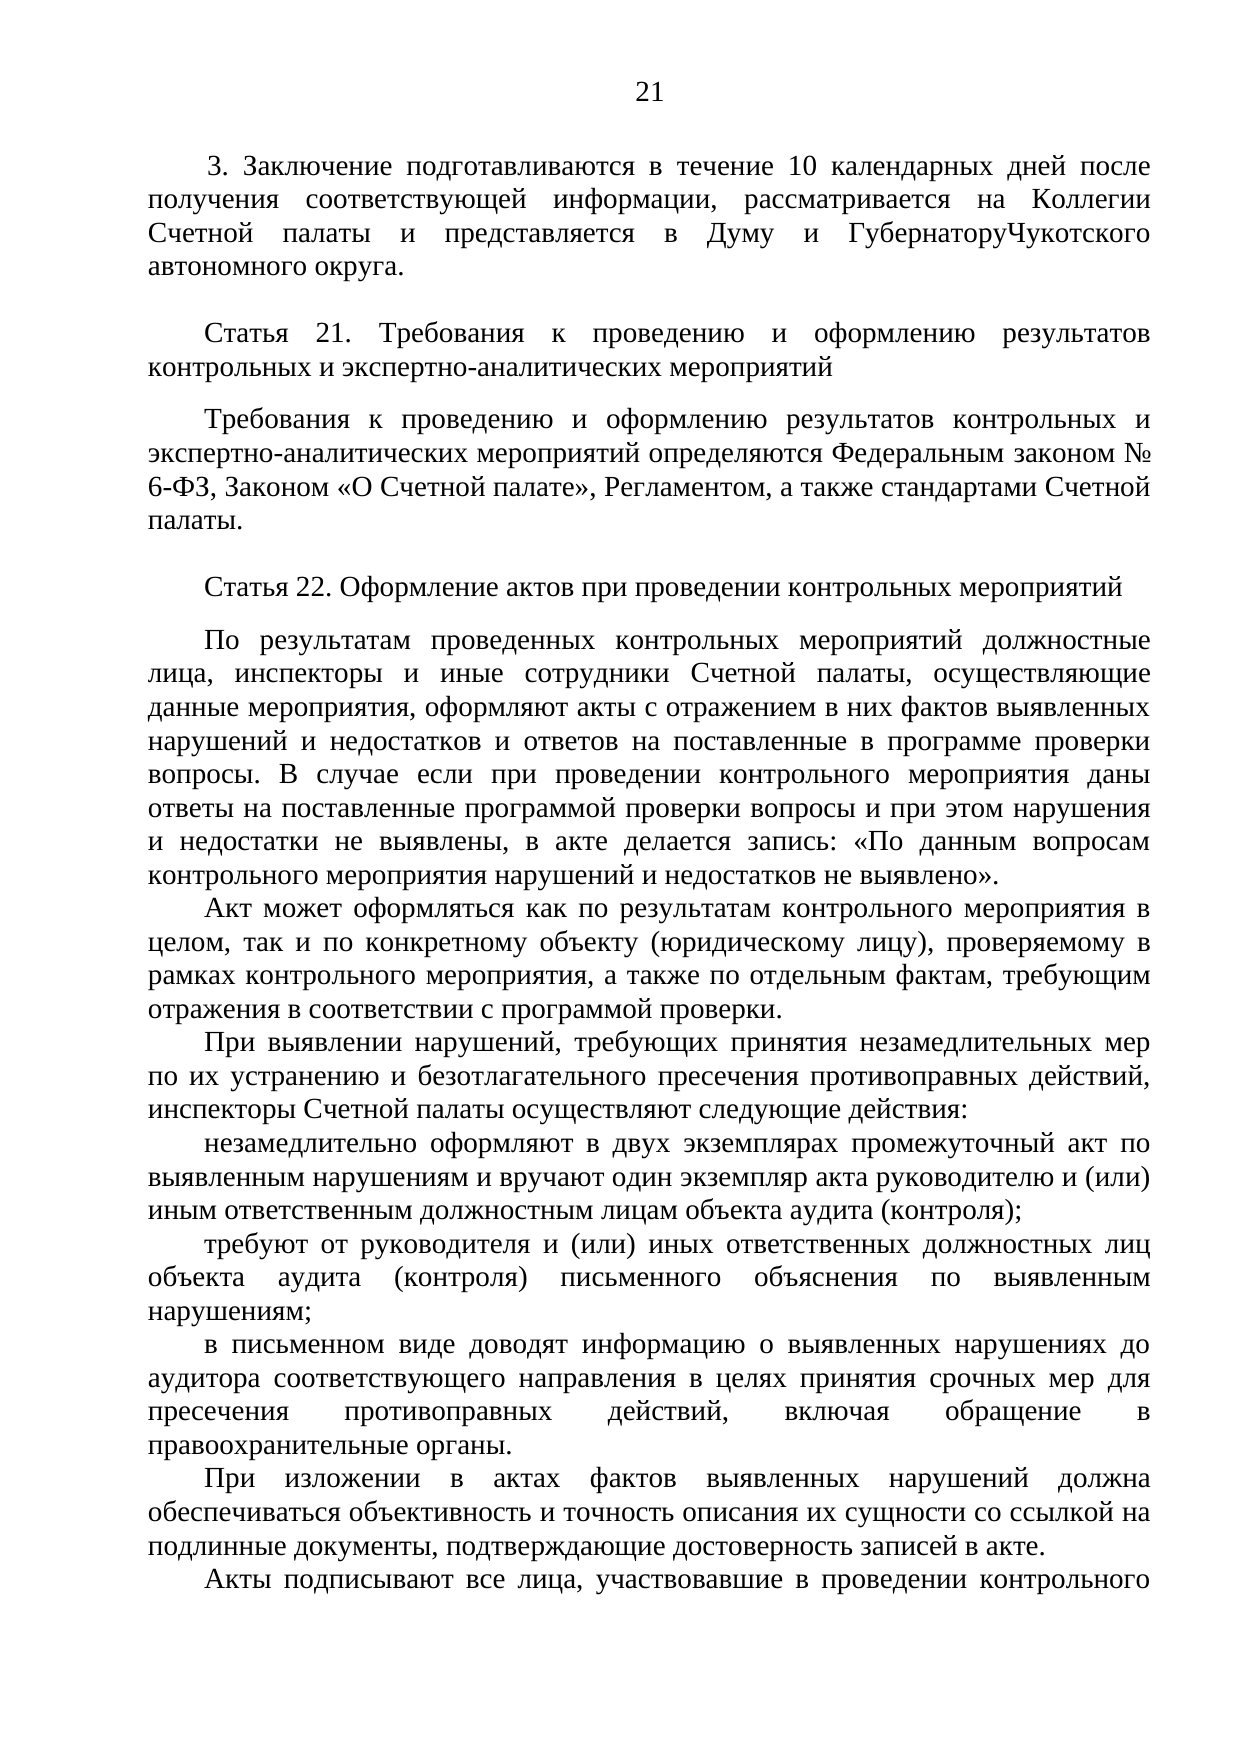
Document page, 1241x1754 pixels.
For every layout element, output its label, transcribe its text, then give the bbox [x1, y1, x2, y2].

text По результатам проведенных контрольных мероприятий должностные лица, инспекторы и иные сотрудники Счетной палаты, осуществляющие данные мероприятия, оформляют акты с отражением в них фактов выявленных нарушений и недостатков и ответов на поставленные в программе проверки вопросы. В случае если при проведении контрольного мероприятия даны ответы на поставленные программой проверки вопросы и при этом нарушения и недостатки не выявлены, в акте делается запись: «По данным вопросам контрольного мероприятия нарушений и недостатков не выявлено». [148, 622, 1152, 890]
text незамедлительно оформляют в двух экземплярах промежуточный акт по выявленным нарушениям и вручают один экземпляр акта руководителю и (или) иным ответственным должностным лицам объекта аудита (контроля); [148, 1125, 1152, 1226]
text 3. Заключение подготавливаются в течение 10 календарных дней после получения соответствующей информации, рассматривается на Коллегии Счетной палаты и представляется в Думу и ГубернаторуЧукотского автономного округа. [148, 148, 1152, 282]
text в письменном виде доводят информацию о выявленных нарушениях до аудитора соответствующего направления в целях принятия срочных мер для пресечения противоправных действий, включая обращение в правоохранительные органы. [148, 1326, 1152, 1461]
text Статья 22. Оформление актов при проведении контрольных мероприятий [148, 569, 1152, 603]
text Акт может оформляться как по результатам контрольного мероприятия в целом, так и по конкретному объекту (юридическому лицу), проверяемому в рамках контрольного мероприятия, а также по отдельным фактам, требующим отражения в соответствии с программой проверки. [148, 890, 1152, 1024]
text требуют от руководителя и (или) иных ответственных должностных лиц объекта аудита (контроля) письменного объяснения по выявленным нарушениям; [148, 1226, 1152, 1326]
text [148, 1561, 1152, 1595]
text Статья 21. Требования к проведению и оформлению результатов контрольных и экспертно-аналитических мероприятий [148, 315, 1152, 382]
text При выявлении нарушений, требующих принятия незамедлительных мер по их устранению и безотлагательного пресечения противоправных действий, инспекторы Счетной палаты осуществляют следующие действия: [148, 1024, 1152, 1125]
text Требования к проведению и оформлению результатов контрольных и экспертно-аналитических мероприятий определяются Федеральным законом № 6-ФЗ, Законом «О Счетной палате», Регламентом, а также стандартами Счетной палаты. [148, 402, 1152, 536]
text При изложении в актах фактов выявленных нарушений должна обеспечиваться объективность и точность описания их сущности со ссылкой на подлинные документы, подтверждающие достоверность записей в акте. [148, 1461, 1152, 1561]
